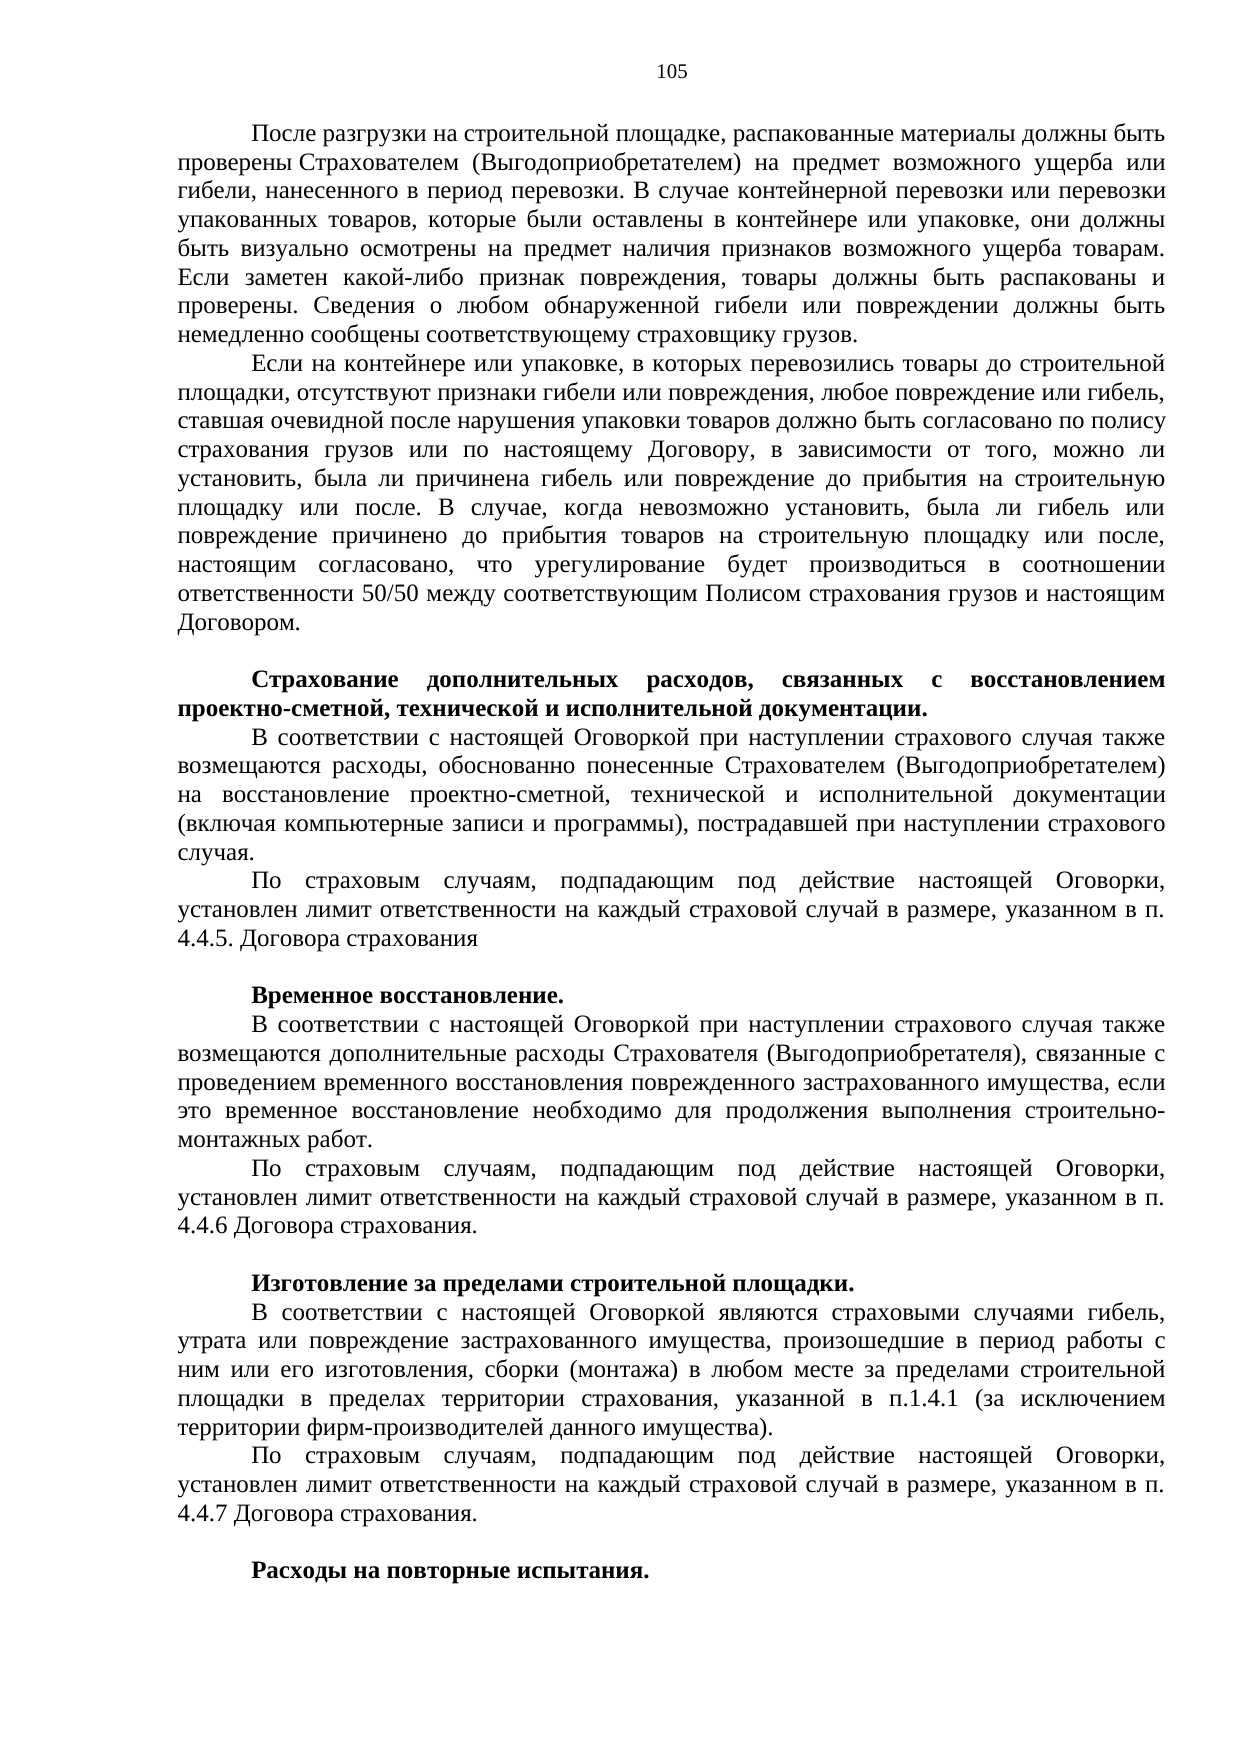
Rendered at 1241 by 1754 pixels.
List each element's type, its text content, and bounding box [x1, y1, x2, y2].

text По страховым случаям, подпадающим под действие настоящей Оговорки, установлен лимит ответственности на каждый страховой случай в размере, указанном в п. 4.4.7 Договора страхования. [177, 1441, 1166, 1527]
text После разгрузки на строительной площадке, распакованные материалы должны быть проверены Страхователем (Выгодоприобретателем) на предмет возможного ущерба или гибели, нанесенного в период перевозки. В случае контейнерной перевозки или перевозки упакованных товаров, которые были оставлены в контейнере или упаковке, они должны быть визуально осмотрены на предмет наличия признаков возможного ущерба товарам. Если заметен какой-либо признак повреждения, товары должны быть распакованы и проверены. Сведения о любом обнаруженной гибели или повреждении должны быть немедленно сообщены соответствующему страховщику грузов. [177, 118, 1166, 348]
text Расходы на повторные испытания. [177, 1556, 1166, 1584]
text В соответствии с настоящей Оговоркой при наступлении страхового случая также возмещаются расходы, обоснованно понесенные Страхователем (Выгодоприобретателем) на восстановление проектно-сметной, технической и исполнительной документации (включая компьютерные записи и программы), пострадавшей при наступлении страхового случая. [177, 722, 1166, 866]
text Изготовление за пределами строительной площадки. [177, 1268, 1166, 1297]
text По страховым случаям, подпадающим под действие настоящей Оговорки, установлен лимит ответственности на каждый страховой случай в размере, указанном в п. 4.4.5. Договора страхования [177, 866, 1166, 952]
text По страховым случаям, подпадающим под действие настоящей Оговорки, установлен лимит ответственности на каждый страховой случай в размере, указанном в п. 4.4.6 Договора страхования. [177, 1153, 1166, 1239]
text Если на контейнере или упаковке, в которых перевозились товары до строительной площадки, отсутствуют признаки гибели или повреждения, любое повреждение или гибель, ставшая очевидной после нарушения упаковки товаров должно быть согласовано по полису страхования грузов или по настоящему Договору, в зависимости от того, можно ли установить, была ли причинена гибель или повреждение до прибытия на строительную площадку или после. В случае, когда невозможно установить, была ли гибель или повреждение причинено до прибытия товаров на строительную площадку или после, настоящим согласовано, что урегулирование будет производиться в соотношении ответственности 50/50 между соответствующим Полисом страхования грузов и настоящим Договором. [177, 348, 1166, 636]
text В соответствии с настоящей Оговоркой при наступлении страхового случая также возмещаются дополнительные расходы Страхователя (Выгодоприобретателя), связанные с проведением временного восстановления поврежденного застрахованного имущества, если это временное восстановление необходимо для продолжения выполнения строительно-монтажных работ. [177, 1009, 1166, 1153]
text Временное восстановление. [177, 981, 1166, 1009]
text В соответствии с настоящей Оговоркой являются страховыми случаями гибель, утрата или повреждение застрахованного имущества, произошедшие в период работы с ним или его изготовления, сборки (монтажа) в любом месте за пределами строительной площадки в пределах территории страхования, указанной в п.1.4.1 (за исключением территории фирм-производителей данного имущества). [177, 1297, 1166, 1441]
text Страхование дополнительных расходов, связанных с восстановлением проектно-сметной, технической и исполнительной документации. [177, 664, 1166, 722]
